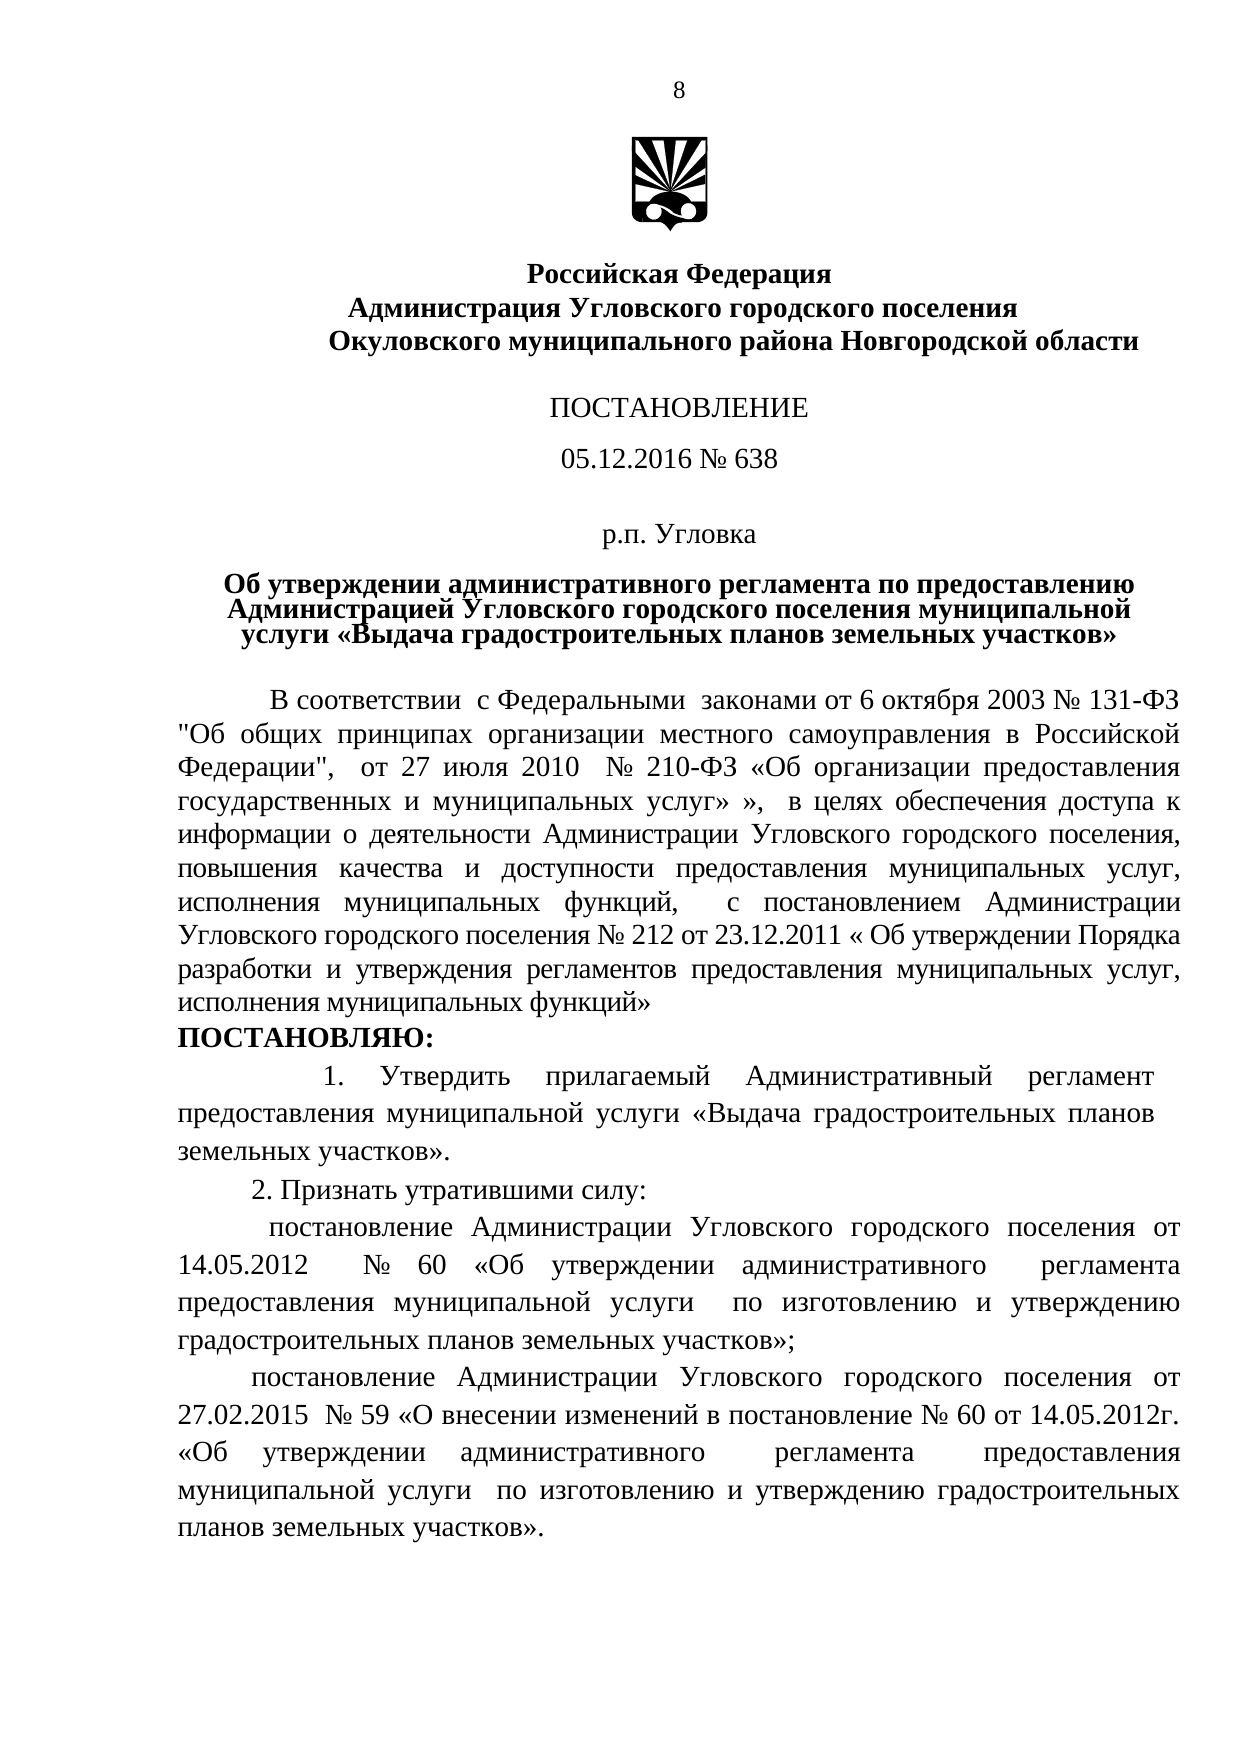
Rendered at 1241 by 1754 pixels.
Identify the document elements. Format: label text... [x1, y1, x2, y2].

text Администрацией Угловского городского поселения муниципальной [177, 599, 1181, 624]
text Об утверждении административного регламента по предоставлению [177, 574, 1181, 599]
text постановление Администрации Угловского городского поселения от 27.02.2015 № 59 «О внесении изменений в постановление № 60 от 14.05.2012г. «Об утверждении административного регламента предоставления муниципальной услуги по изготовлению и утверждению градостроительных планов земельных участков». [177, 1355, 1181, 1543]
text 1. Утвердить прилагаемый Административный регламент предоставления муниципальной услуги «Выдача градостроительных планов земельных участков». [177, 1055, 1155, 1168]
text услуги «Выдача градостроительных планов земельных участков» [177, 624, 1181, 649]
text ПОСТАНОВЛЕНИЕ [177, 390, 1181, 424]
subtitle Администрация Угловского городского поселения [177, 290, 1181, 323]
text В соответствии с Федеральными законами от 6 октября 2003 № 131-ФЗ "Об общих принципах организации местного самоуправления в Российской Федерации", от 27 июля 2010 № 210-ФЗ «Об организации предоставления государственных и муниципальных услуг» », в целях обеспечения доступа к информации о деятельности Администрации Угловского городского поселения, повышения качества и доступности предоставления муниципальных услуг, исполнения муниципальных функций, с постановлением Администрации Угловского городского поселения № 212 от 23.12.2011 « Об утверждении Порядка разработки и утверждения регламентов предоставления муниципальных услуг, исполнения муниципальных функций» [177, 682, 1181, 1018]
text р.п. Угловка [177, 524, 1181, 549]
text ПОСТАНОВЛЯЮ: [177, 1018, 1155, 1055]
text 2. Признать утратившими силу: [177, 1168, 1181, 1205]
text постановление Администрации Угловского городского поселения от 14.05.2012 № 60 «Об утверждении административного регламента предоставления муниципальной услуги по изготовлению и утверждению градостроительных планов земельных участков»; [177, 1205, 1181, 1355]
subtitle Окуловского муниципального района Новгородской области [177, 323, 1181, 357]
subtitle Российская Федерация [177, 256, 1181, 290]
text 05.12.2016 № 638 [177, 449, 1161, 474]
